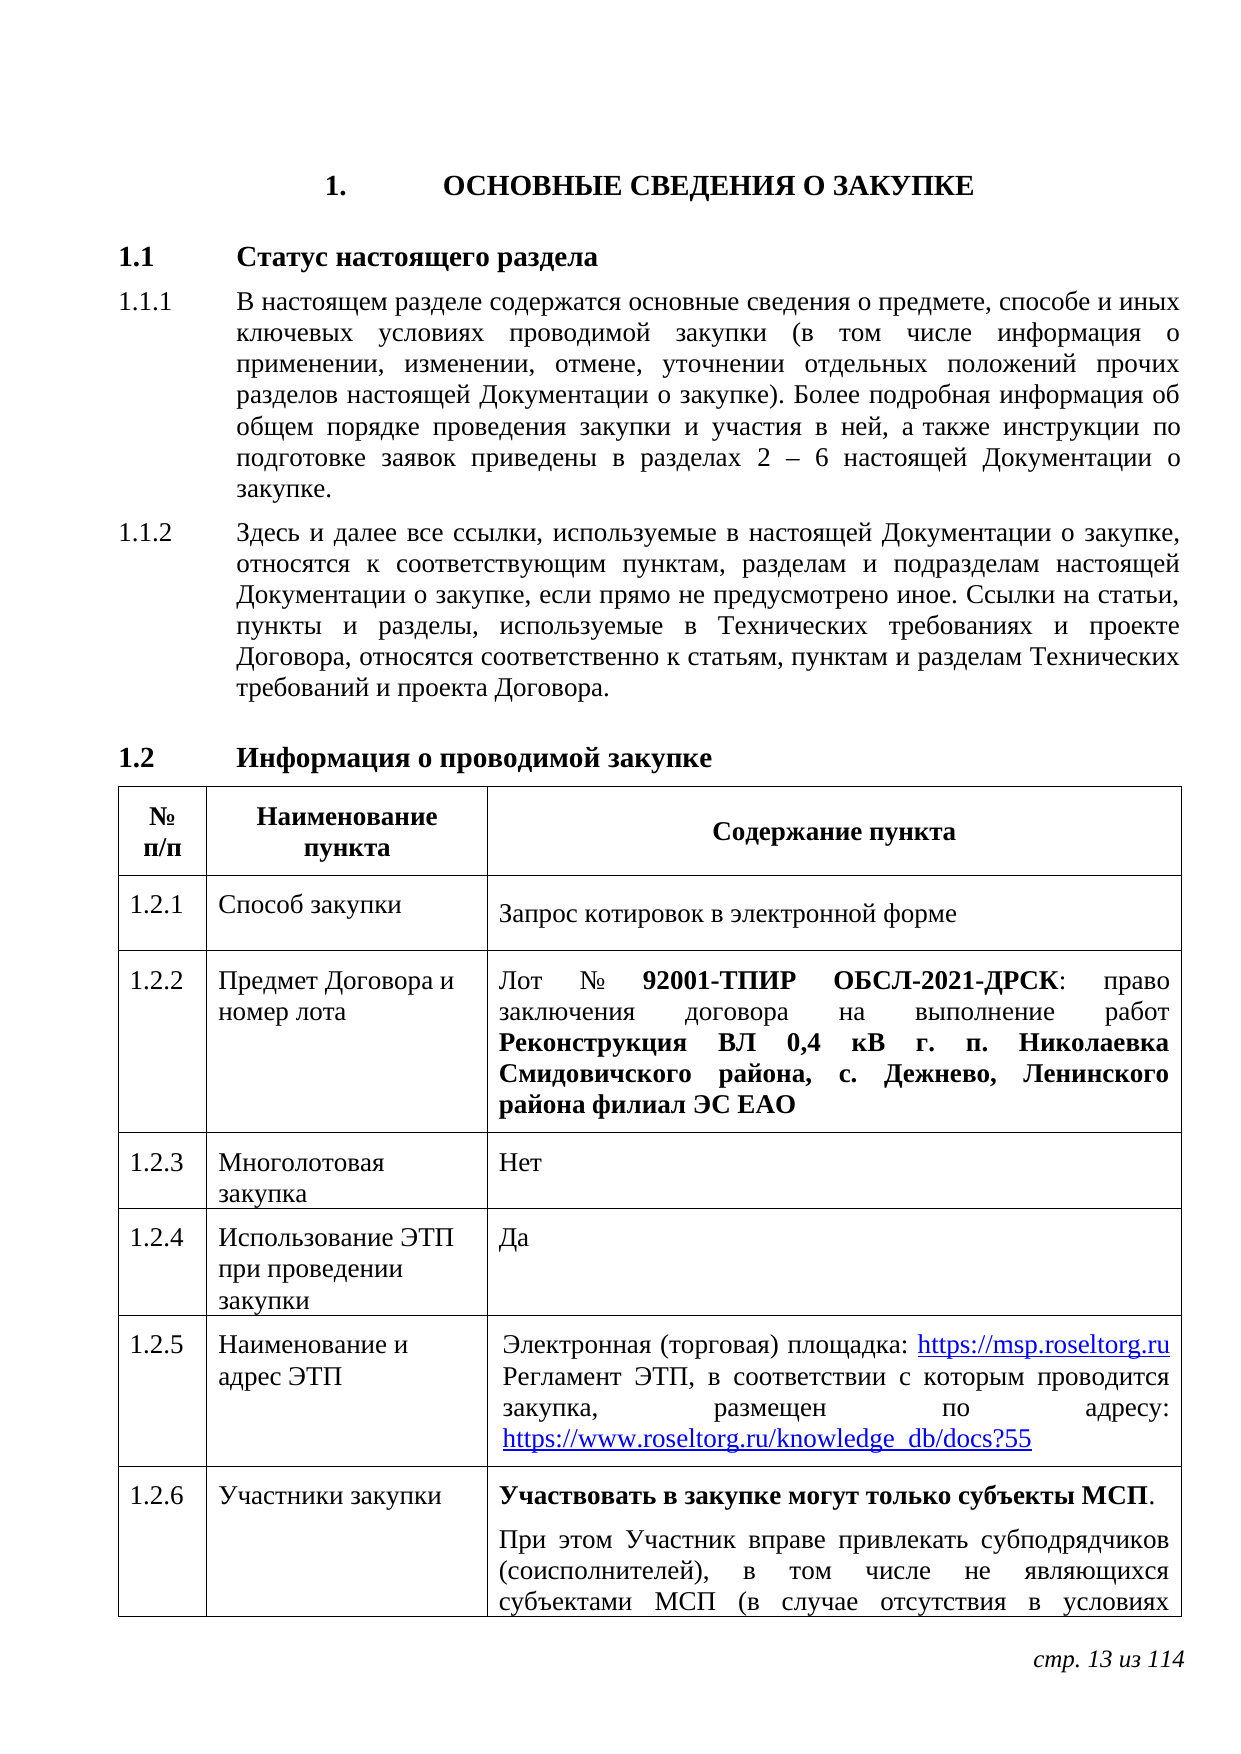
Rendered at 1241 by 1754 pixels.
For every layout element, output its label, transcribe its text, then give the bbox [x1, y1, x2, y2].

table_cell Нет [488, 1133, 1181, 1208]
table_cell Способ закупки [207, 876, 487, 950]
table_cell Да [488, 1209, 1181, 1315]
table_cell [119, 951, 206, 1132]
table_cell [119, 1209, 206, 1315]
table_cell [119, 1133, 206, 1208]
table_cell Использование ЭТП при проведении закупки [207, 1209, 487, 1315]
table_cell Электронная (торговая) площадка: https://msp.roseltorg.ru Регламент ЭТП, в соответствии с которым проводится закупка, размещен по адресу: https://www.roseltorg.ru/knowledge_db/docs?55 [488, 1316, 1181, 1466]
table_header Содержание пункта [488, 787, 1181, 874]
table_cell Запрос котировок в электронной форме [488, 876, 1181, 950]
table_header № п/п [119, 787, 206, 874]
table_cell Наименование и адрес ЭТП [207, 1316, 487, 1466]
table_cell [119, 1467, 206, 1616]
table_header Наименование пункта [207, 787, 487, 874]
subtitle Информация о проводимой закупке [118, 740, 1181, 774]
table_cell Участники закупки [207, 1467, 487, 1616]
table_cell Многолотовая закупка [207, 1133, 487, 1208]
table_cell Лот № 92001-ТПИР ОБСЛ-2021-ДРСК: право заключения договора на выполнение работ Реконструкция ВЛ 0,4 кВ г. п. Николаевка Смидовичского района, с. Дежнево, Ленинского района филиал ЭС ЕАО [488, 951, 1181, 1132]
list Здесь и далее все ссылки, используемые в настоящей Документации о закупке, относятся к соответствующим пунктам, разделам и подразделам настоящей Документации о закупке, если прямо не предусмотрено иное. Ссылки на статьи, пункты и разделы, используемые в Технических требованиях и проекте Договора, относятся соответственно к статьям, пунктам и разделам Технических требований и проекта Договора. [118, 516, 1181, 703]
subtitle ОСНОВНЫЕ СВЕДЕНИЯ О ЗАКУПКЕ [118, 168, 1181, 202]
table_cell [119, 876, 206, 950]
table_cell [119, 1316, 206, 1466]
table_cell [488, 1467, 1181, 1616]
list В настоящем разделе содержатся основные сведения о предмете, способе и иных ключевых условиях проводимой закупки (в том числе информация о применении, изменении, отмене, уточнении отдельных положений прочих разделов настоящей Документации о закупке). Более подробная информация об общем порядке проведения закупки и участия в ней, а также инструкции по подготовке заявок приведены в разделах 2 – 6 настоящей Документации о закупке. [118, 285, 1181, 503]
subtitle Статус настоящего раздела [118, 239, 1181, 273]
table_cell Предмет Договора и номер лота [207, 951, 487, 1132]
